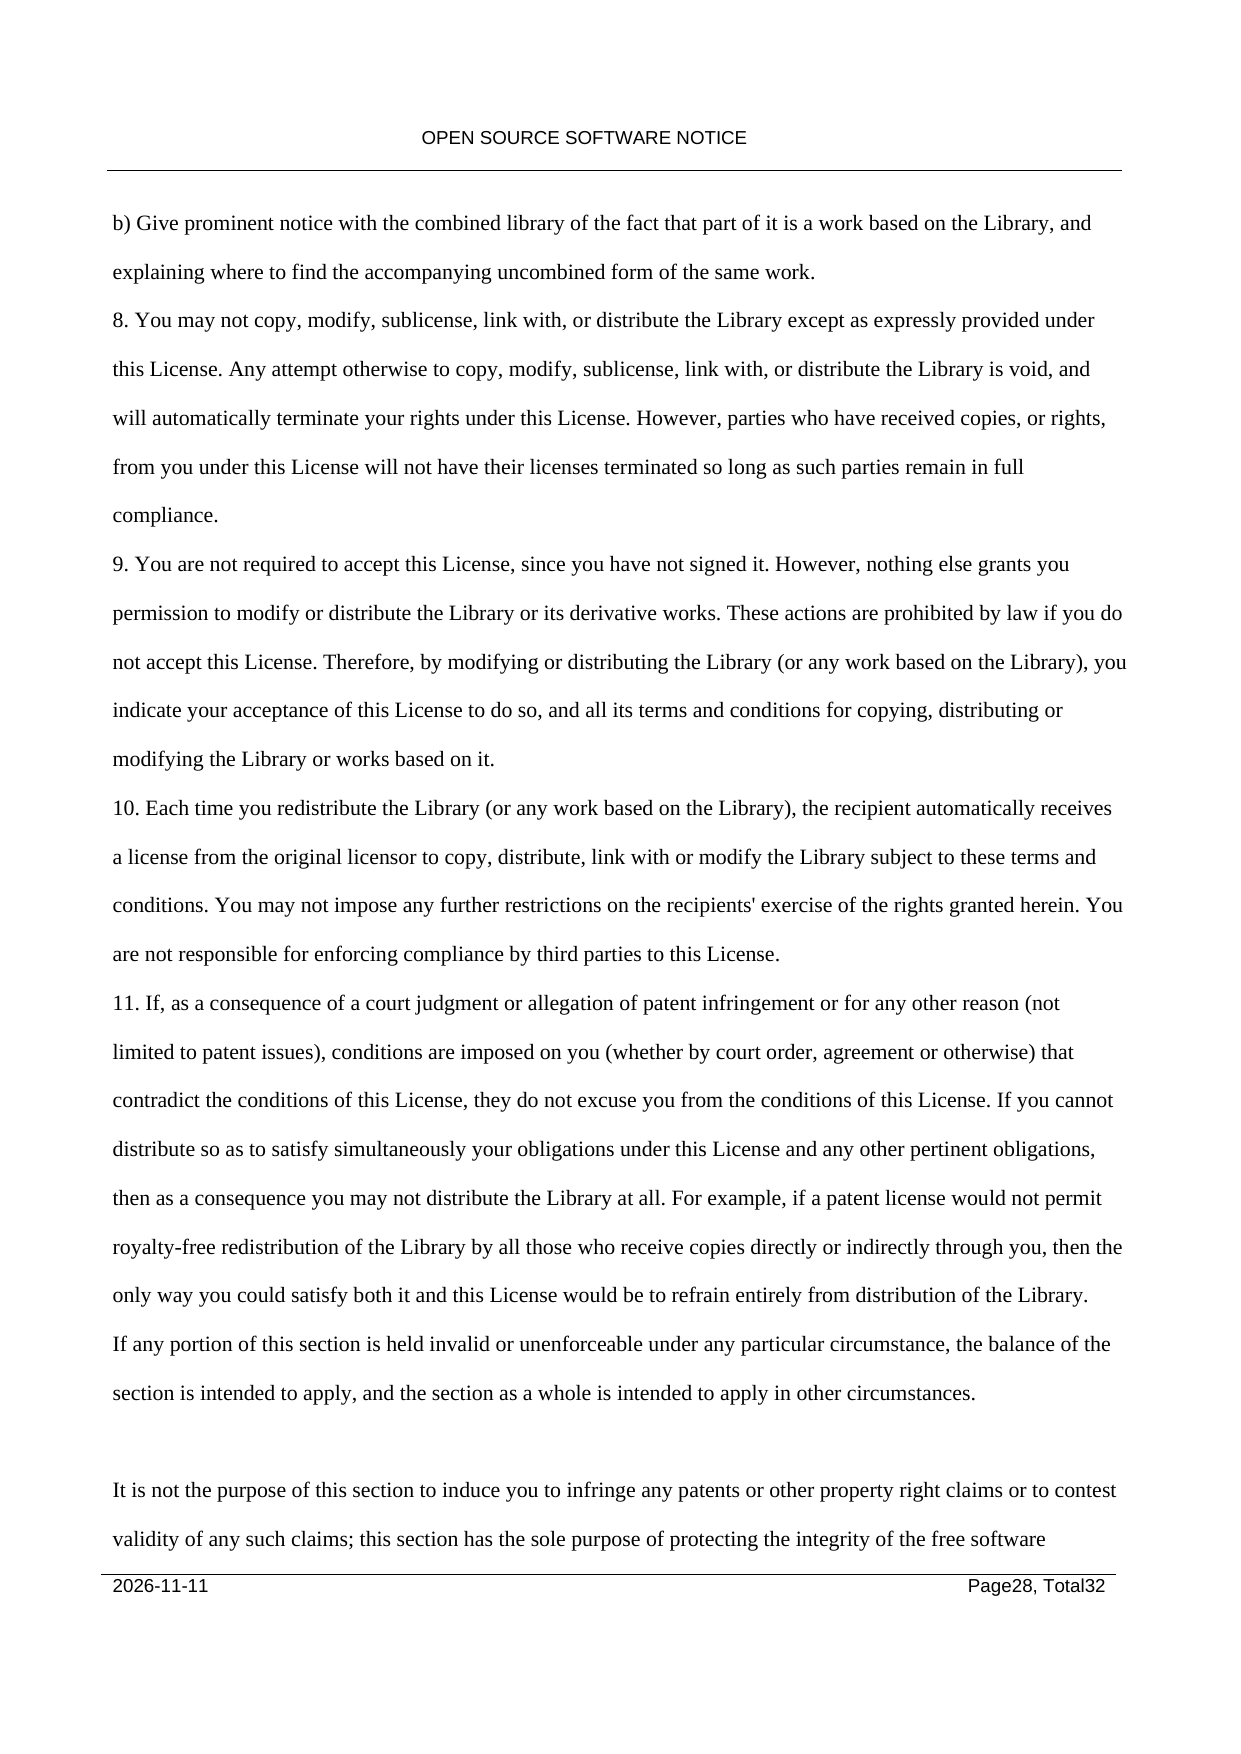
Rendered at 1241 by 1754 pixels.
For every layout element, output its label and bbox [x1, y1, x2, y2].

text [112, 206, 1128, 1555]
